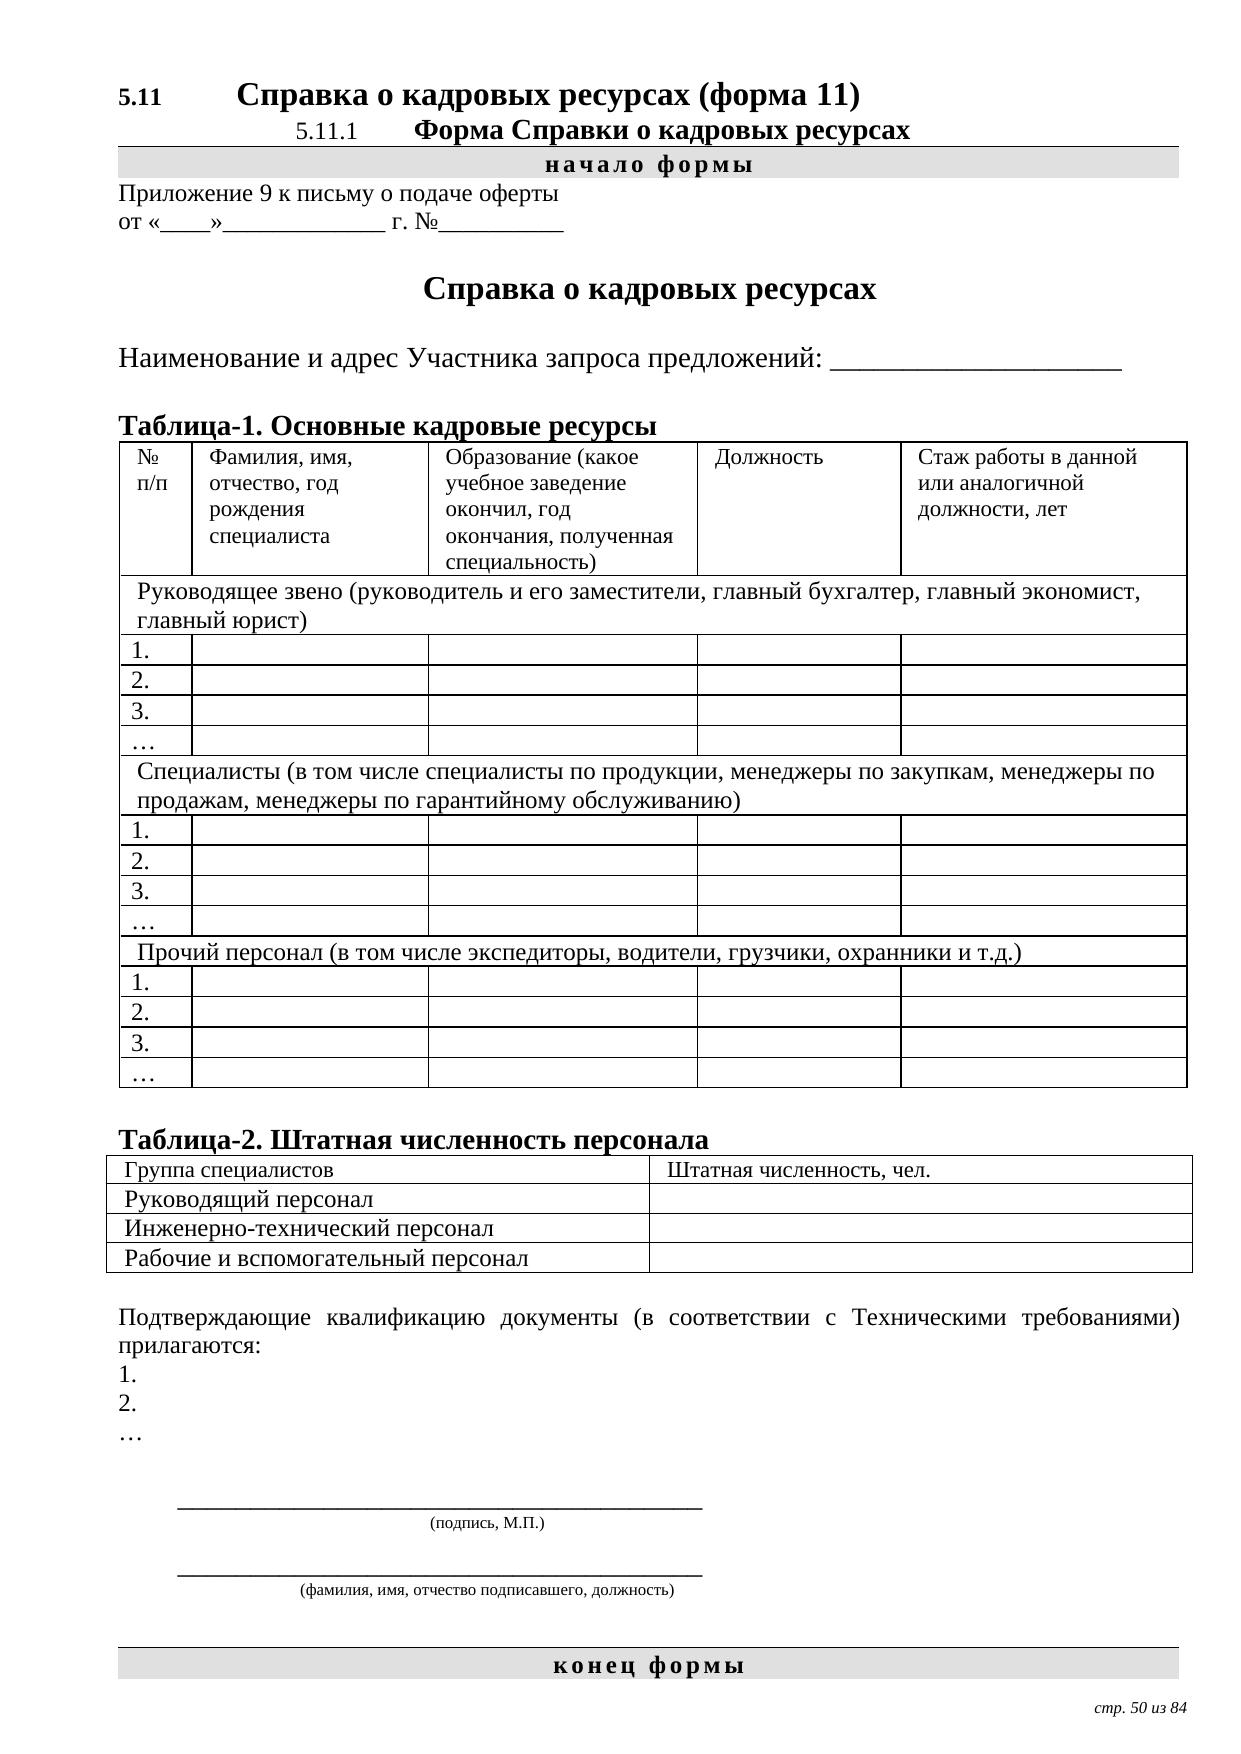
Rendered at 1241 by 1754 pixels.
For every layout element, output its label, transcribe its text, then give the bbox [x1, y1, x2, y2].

table_header Группа специалистов [107, 1156, 649, 1183]
table_cell [902, 846, 1186, 874]
table_cell [902, 816, 1186, 844]
text (подпись, М.П.) [118, 1513, 797, 1546]
table_cell [429, 876, 697, 905]
text ____________________________________ [118, 1546, 1181, 1580]
table_cell [193, 726, 428, 755]
table_cell [698, 906, 900, 935]
table_cell [193, 967, 428, 996]
table_header Образование (какое учебное заведение окончил, год окончания, полученная специальность) [429, 443, 697, 574]
table_cell [698, 1028, 900, 1056]
text Наименование и адрес Участника запроса предложений: ____________________ [118, 341, 1181, 374]
text … [118, 1417, 1181, 1446]
table_cell Прочий персонал (в том числе экспедиторы, водители, грузчики, охранники и т.д.) [120, 936, 1186, 965]
table_header Должность [698, 443, 900, 574]
text (фамилия, имя, отчество подписавшего, должность) [118, 1580, 797, 1613]
table_cell [193, 1058, 428, 1087]
table_header № п/п [120, 443, 191, 574]
table_cell [698, 816, 900, 844]
table_cell [902, 666, 1186, 694]
table_header Стаж работы в данной или аналогичной должности, лет [902, 443, 1186, 574]
table_cell [193, 846, 428, 874]
table_cell [698, 666, 900, 694]
table_cell Руководящий персонал [107, 1184, 649, 1212]
table_cell [902, 906, 1186, 935]
table_cell [698, 696, 900, 724]
table_cell [120, 1027, 191, 1056]
table_cell [120, 635, 191, 664]
text ____________________________________ [118, 1479, 1181, 1513]
table_header Штатная численность, чел. [650, 1156, 1192, 1183]
text Приложение 9 к письму о подаче оферты от «____»_____________ г. №__________ [118, 178, 1181, 235]
table_cell Руководящее звено (руководитель и его заместители, главный бухгалтер, главный экономист, главный юрист) [120, 576, 1186, 633]
table_cell [429, 906, 697, 935]
table_cell [902, 997, 1186, 1026]
table_cell [650, 1243, 1192, 1272]
table_cell [429, 967, 697, 996]
table_cell [120, 695, 191, 724]
table_cell [193, 635, 428, 664]
table_header Фамилия, имя, отчество, год рождения специалиста [193, 443, 428, 574]
text конец формы [118, 1648, 1179, 1679]
table_cell [650, 1184, 1192, 1212]
table_cell [698, 1058, 900, 1087]
table_cell [193, 906, 428, 935]
table_cell [429, 1058, 697, 1087]
text Таблица-1. Основные кадровые ресурсы [118, 408, 1181, 441]
text 2. [118, 1388, 1181, 1417]
table_cell [902, 967, 1186, 996]
table_cell [120, 966, 191, 996]
table_cell [902, 1058, 1186, 1087]
table_cell [902, 876, 1186, 905]
table_cell [193, 696, 428, 724]
table_cell [120, 665, 191, 694]
table_cell [698, 726, 900, 755]
table_cell Специалисты (в том числе специалисты по продукции, менеджеры по закупкам, менеджеры по продажам, менеджеры по гарантийному обслуживанию) [120, 756, 1186, 814]
table_cell [193, 876, 428, 905]
table_cell [429, 1028, 697, 1056]
table_cell [120, 876, 191, 905]
table_cell [650, 1214, 1192, 1242]
table_cell [902, 635, 1186, 664]
text Таблица-2. Штатная численность персонала [118, 1122, 1181, 1155]
table_cell [193, 997, 428, 1026]
table_cell [120, 845, 191, 874]
text Форма Справки о кадровых ресурсах [236, 112, 1181, 146]
table_cell [902, 696, 1186, 724]
text Подтверждающие квалификацию документы (в соответствии с Техническими требованиями) прилагаются: [118, 1302, 1181, 1359]
table_cell [698, 846, 900, 874]
table_cell [429, 816, 697, 844]
table_cell Рабочие и вспомогательный персонал [107, 1243, 649, 1272]
table_cell [902, 1028, 1186, 1056]
table_cell [698, 967, 900, 996]
text 1. [118, 1359, 1181, 1388]
table_cell … [120, 906, 191, 935]
table_cell [429, 997, 697, 1026]
text Справка о кадровых ресурсах [118, 269, 1181, 307]
text начало формы [118, 147, 1179, 178]
table_cell [193, 816, 428, 844]
subtitle Справка о кадровых ресурсах (форма 11) [118, 74, 1181, 112]
table_cell … [120, 726, 191, 755]
table_cell … [120, 1058, 191, 1087]
table_cell Инженерно-технический персонал [107, 1214, 649, 1242]
table_cell [193, 666, 428, 694]
table_cell [698, 997, 900, 1026]
table_cell [429, 696, 697, 724]
table_cell [120, 815, 191, 844]
table_cell [698, 876, 900, 905]
table_cell [193, 1028, 428, 1056]
table_cell [429, 666, 697, 694]
table_cell [429, 635, 697, 664]
table_cell [902, 726, 1186, 755]
table_cell [429, 846, 697, 874]
table_cell [120, 997, 191, 1026]
table_cell [429, 726, 697, 755]
table_cell [698, 635, 900, 664]
